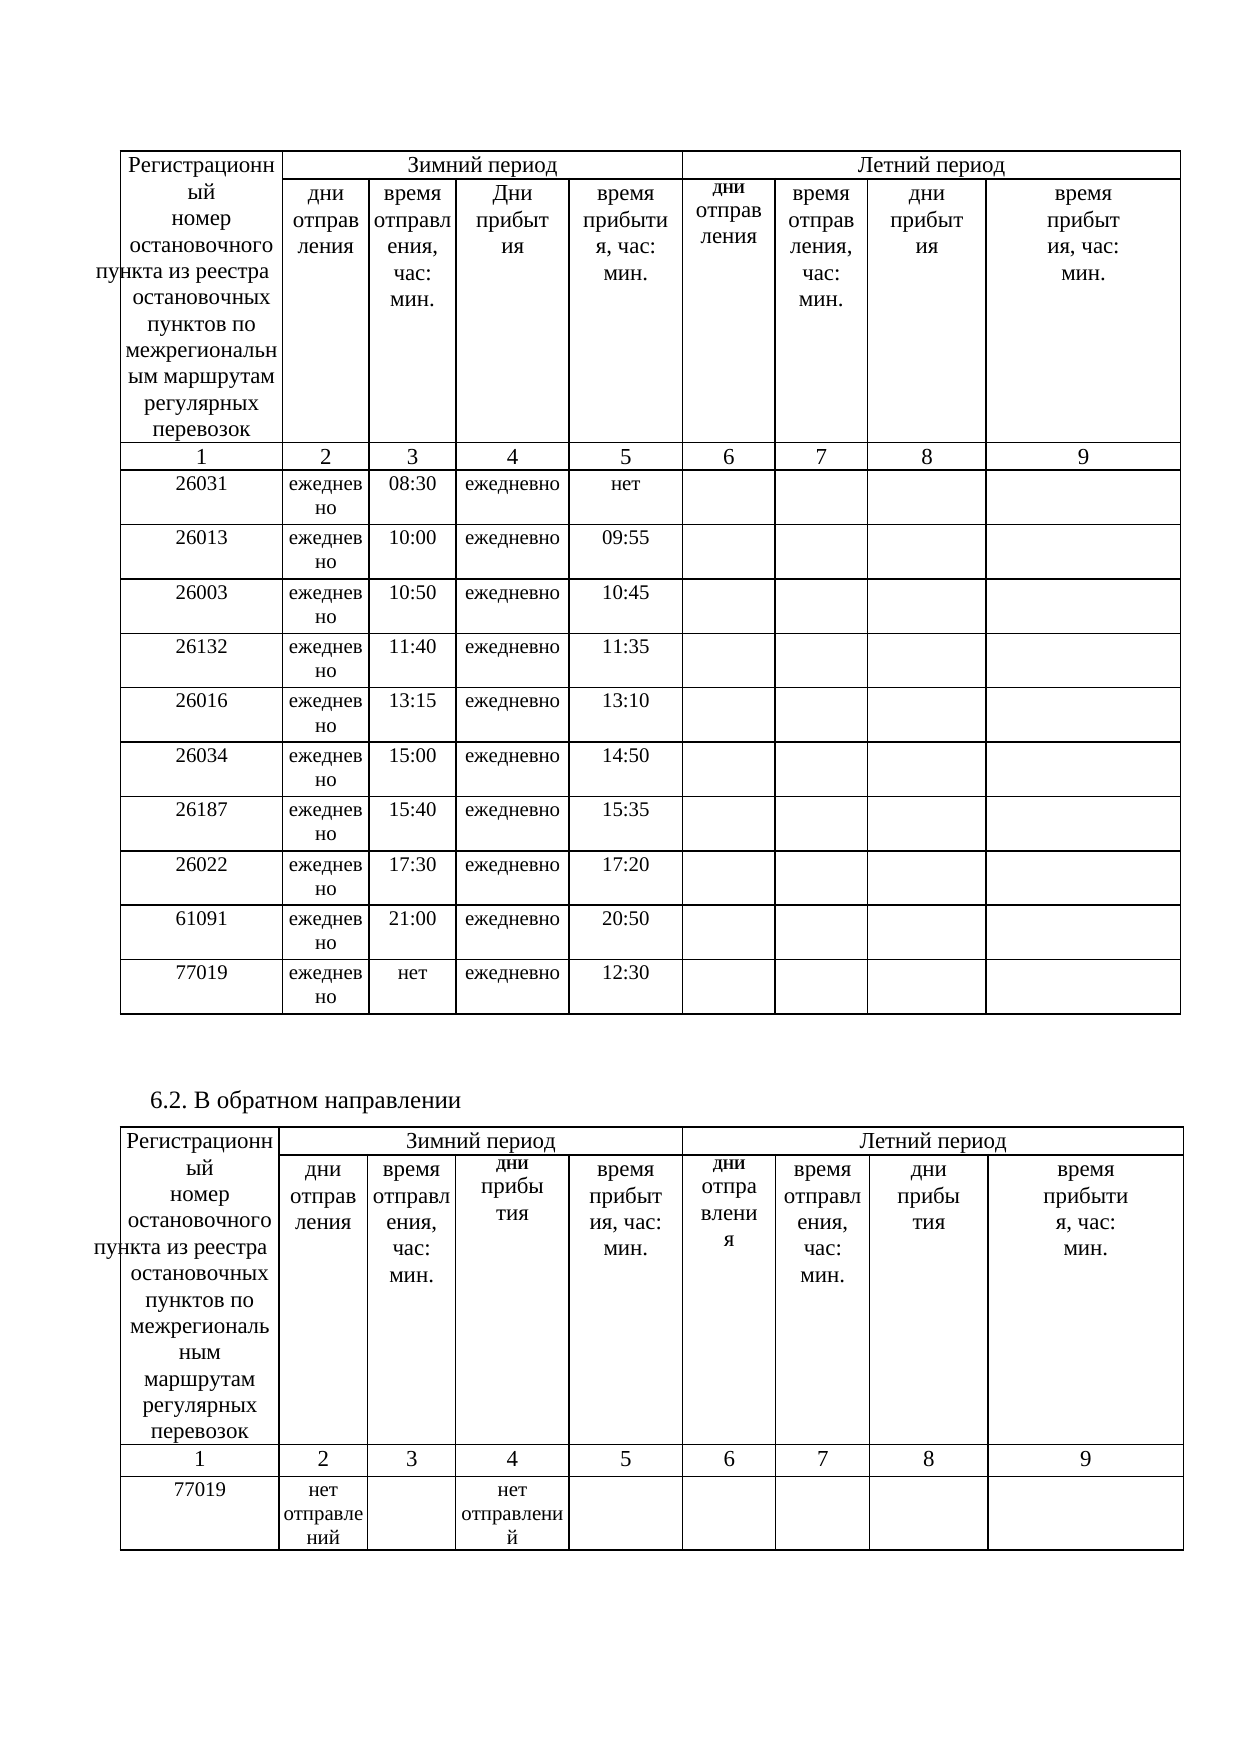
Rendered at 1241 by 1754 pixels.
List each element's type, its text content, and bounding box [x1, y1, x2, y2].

table_cell [683, 688, 774, 741]
table_cell [868, 525, 985, 578]
table_cell ежедневно [457, 743, 568, 796]
table_cell ежедневно [283, 797, 368, 850]
table_cell [683, 471, 774, 524]
table_cell [868, 580, 985, 632]
table_cell [987, 797, 1180, 850]
table_cell 26016 [121, 688, 282, 741]
table_cell ежедневно [283, 688, 368, 741]
table_cell [683, 1477, 775, 1549]
table_cell [683, 797, 774, 850]
table_cell [987, 743, 1180, 796]
table_cell [776, 634, 867, 687]
table_cell [987, 525, 1180, 578]
table_cell ежедневно [283, 852, 368, 904]
table_cell [683, 960, 774, 1013]
table_cell 6 [683, 443, 774, 469]
table_cell [987, 906, 1180, 959]
table_cell ежедневно [457, 797, 568, 850]
table_cell 26034 [121, 743, 282, 796]
table_cell 10:00 [370, 525, 455, 578]
table_cell 09:55 [570, 525, 682, 578]
table_cell 13:10 [570, 688, 682, 741]
table_header Зимний период [283, 152, 682, 178]
table_cell [683, 906, 774, 959]
table_cell [987, 688, 1180, 741]
table_cell [683, 852, 774, 904]
table_cell ежедневно [283, 525, 368, 578]
table_cell [776, 471, 867, 524]
table_cell 26003 [121, 580, 282, 632]
table_cell 7 [776, 443, 867, 469]
table_cell [987, 852, 1180, 904]
table_cell [776, 688, 867, 741]
table_cell время прибыти я, час: мин. [989, 1156, 1183, 1444]
table_cell [868, 852, 985, 904]
table_cell [776, 1477, 869, 1549]
table_cell 5 [570, 1445, 682, 1476]
table_cell время прибыт ия, час: мин. [987, 180, 1180, 441]
table_cell [987, 580, 1180, 632]
table_cell 9 [989, 1445, 1183, 1476]
table_cell ежедневно [457, 688, 568, 741]
table_cell [868, 471, 985, 524]
table_cell 11:40 [370, 634, 455, 687]
table_cell 8 [868, 443, 985, 469]
table_cell 77019 [121, 1477, 278, 1549]
table_cell 11:35 [570, 634, 682, 687]
table_cell 1 [121, 1445, 278, 1476]
table_cell [870, 1477, 987, 1549]
table_cell 2 [283, 443, 368, 469]
table_cell [987, 471, 1180, 524]
table_cell дни прибыт ия [868, 180, 985, 441]
table_cell ежедневно [457, 580, 568, 632]
table_cell время отправл ения, час: мин. [370, 180, 455, 441]
table_cell ежедневно [283, 960, 368, 1013]
table_cell 10:45 [570, 580, 682, 632]
table_cell ежедневно [457, 634, 568, 687]
table_cell [776, 797, 867, 850]
table_cell 4 [456, 1445, 568, 1476]
table_cell ежедневно [283, 580, 368, 632]
table_cell 15:00 [370, 743, 455, 796]
table_cell [868, 797, 985, 850]
table_cell 08:30 [370, 471, 455, 524]
table_cell ежедневно [457, 525, 568, 578]
table_cell [683, 634, 774, 687]
table_cell время отправл ения, час: мин. [368, 1156, 455, 1444]
table_cell 61091 [121, 906, 282, 959]
table_cell 5 [570, 443, 682, 469]
table_cell ДНИ отпра влени я [683, 1156, 775, 1444]
table_cell ежедневно [457, 960, 568, 1013]
table_cell 2 [280, 1445, 367, 1476]
table_cell [776, 906, 867, 959]
table_cell 21:00 [370, 906, 455, 959]
table_header Регистрационный номер остановочного пункта из реестра остановочных пунктов по межрегиональным маршрутам регулярных перевозок [121, 152, 282, 441]
table_cell [776, 525, 867, 578]
table_cell 12:30 [570, 960, 682, 1013]
table_cell 17:20 [570, 852, 682, 904]
table_cell 6 [683, 1445, 775, 1476]
table_cell время прибыт ия, час: мин. [570, 1156, 682, 1444]
text 6.2. В обратном направлении [150, 1085, 1090, 1113]
table_cell [989, 1477, 1183, 1549]
table_cell 15:35 [570, 797, 682, 850]
table_cell 8 [870, 1445, 987, 1476]
table_cell ежедневно [457, 906, 568, 959]
table_cell 26132 [121, 634, 282, 687]
table_cell дни прибы тия [870, 1156, 987, 1444]
table_cell дни отправ ления [283, 180, 368, 441]
table_cell [868, 960, 985, 1013]
table_cell [987, 634, 1180, 687]
table_cell 26013 [121, 525, 282, 578]
table_cell время отправл ения, час: мин. [776, 1156, 869, 1444]
table_cell [868, 688, 985, 741]
table_cell нет отправлений [456, 1477, 568, 1549]
table_cell 26187 [121, 797, 282, 850]
table_cell [776, 743, 867, 796]
table_cell [868, 906, 985, 959]
table_cell ежедневно [283, 471, 368, 524]
table_cell 10:50 [370, 580, 455, 632]
table_cell [683, 580, 774, 632]
table_cell время прибыти я, час: мин. [570, 180, 682, 441]
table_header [121, 1128, 278, 1444]
table_cell 4 [457, 443, 568, 469]
table_cell 7 [776, 1445, 869, 1476]
table_cell дни отправ ления [280, 1156, 367, 1444]
table_cell ДНИ отправ ления [683, 180, 774, 441]
table_cell [683, 525, 774, 578]
table_cell ежедневно [283, 634, 368, 687]
table_cell 3 [368, 1445, 455, 1476]
table_cell ежедневно [457, 471, 568, 524]
table_header Зимний период [280, 1128, 682, 1154]
table_cell ежедневно [457, 852, 568, 904]
table_header Летний период [683, 152, 1180, 178]
table_cell [868, 634, 985, 687]
table_cell ежедневно [283, 743, 368, 796]
table_cell 13:15 [370, 688, 455, 741]
table_header Летний период [683, 1128, 1183, 1154]
table_cell 9 [987, 443, 1180, 469]
table_cell 14:50 [570, 743, 682, 796]
table_cell ДНИ прибы тия [456, 1156, 568, 1444]
table_cell [776, 960, 867, 1013]
table_cell [776, 580, 867, 632]
table_cell 26022 [121, 852, 282, 904]
table_cell 17:30 [370, 852, 455, 904]
table_cell [368, 1477, 455, 1549]
table_cell 1 [121, 443, 282, 469]
table_cell время отправ ления, час: мин. [776, 180, 867, 441]
table_cell 20:50 [570, 906, 682, 959]
table_cell [570, 1477, 682, 1549]
table_cell [683, 743, 774, 796]
table_cell нет [370, 960, 455, 1013]
table_cell [776, 852, 867, 904]
table_cell 15:40 [370, 797, 455, 850]
table_cell 77019 [121, 960, 282, 1013]
table_cell нет [570, 471, 682, 524]
table_cell 3 [370, 443, 455, 469]
table_cell Дни прибыт ия [457, 180, 568, 441]
table_cell нет отправлений [280, 1477, 367, 1549]
table_cell [868, 743, 985, 796]
table_cell [987, 960, 1180, 1013]
table_cell ежедневно [283, 906, 368, 959]
table_cell 26031 [121, 471, 282, 524]
